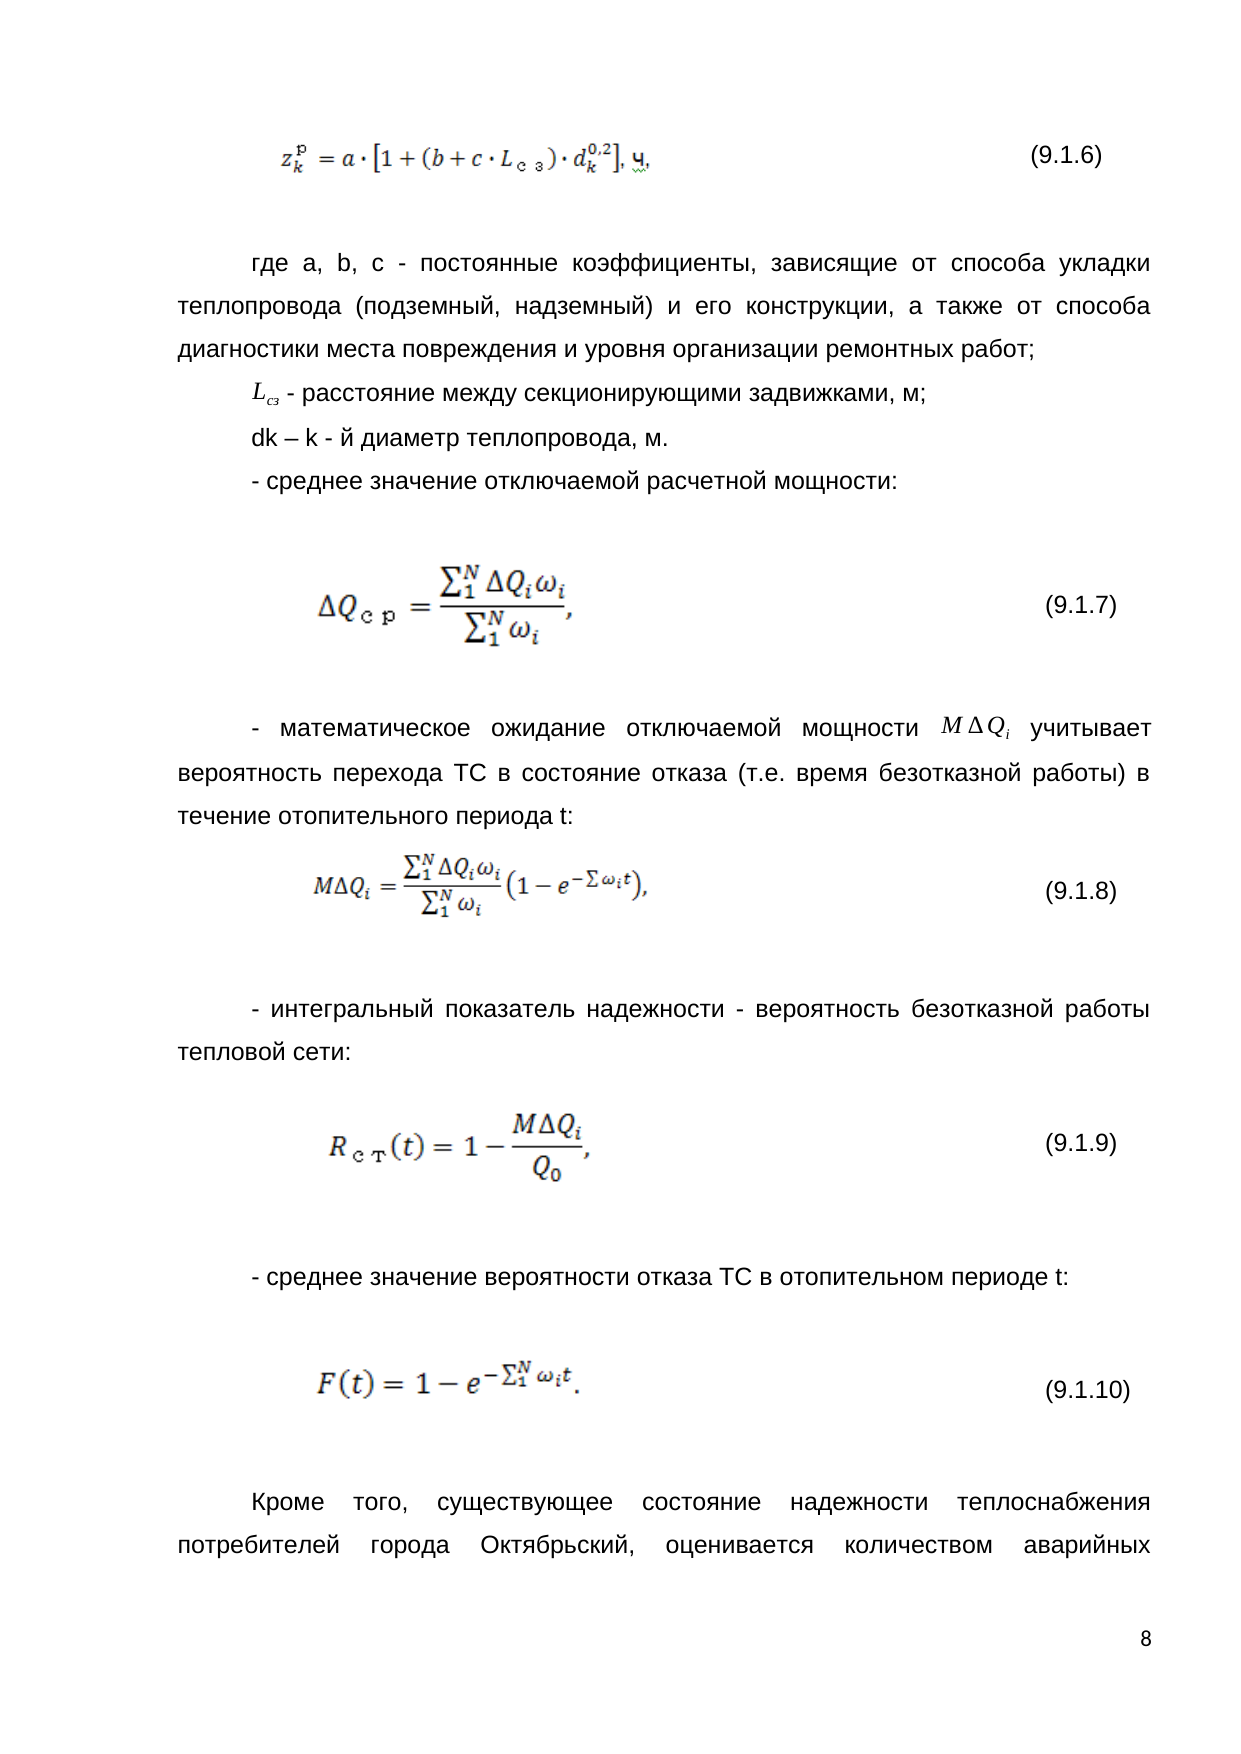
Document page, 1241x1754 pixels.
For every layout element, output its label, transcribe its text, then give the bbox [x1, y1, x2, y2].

table_header [192, 1348, 960, 1444]
table_header [192, 553, 960, 669]
text где a, b, c - постоянные коэффициенты, зависящие от способа укладки теплопровода (подземный, надземный) и его конструкции, а также от способа диагностики места повреждения и уровня организации ремонтных работ; [177, 248, 1152, 363]
text - среднее значение вероятности отказа ТС в отопительном периоде t: [177, 1262, 1152, 1291]
table_header (9.1.8) [960, 844, 1146, 951]
text - расстояние между секционирующими задвижками, м; [177, 377, 1152, 409]
text - математическое ожидание отключаемой мощности учитывает вероятность перехода ТС в состояние отказа (т.е. время безотказной работы) в течение отопительного периода t: [177, 712, 1152, 829]
table_header (9.1.9) [960, 1080, 1146, 1219]
picture [225, 118, 677, 192]
table_header [192, 1080, 960, 1219]
picture [277, 1348, 596, 1432]
picture [277, 843, 665, 938]
picture [277, 552, 603, 656]
text - интегральный показатель надежности - вероятность безотказной работы тепловой сети: [177, 994, 1152, 1066]
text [177, 1487, 1152, 1559]
table_header [192, 844, 960, 951]
table_header (9.1.7) [960, 553, 1137, 669]
text - среднее значение отключаемой расчетной мощности: [177, 466, 1152, 495]
table_header (9.1.6) [945, 118, 1115, 205]
table_header [214, 118, 945, 205]
table_header (9.1.10) [960, 1348, 1160, 1444]
text dk – k - й диаметр теплопровода, м. [177, 423, 1152, 452]
picture [277, 1080, 624, 1206]
